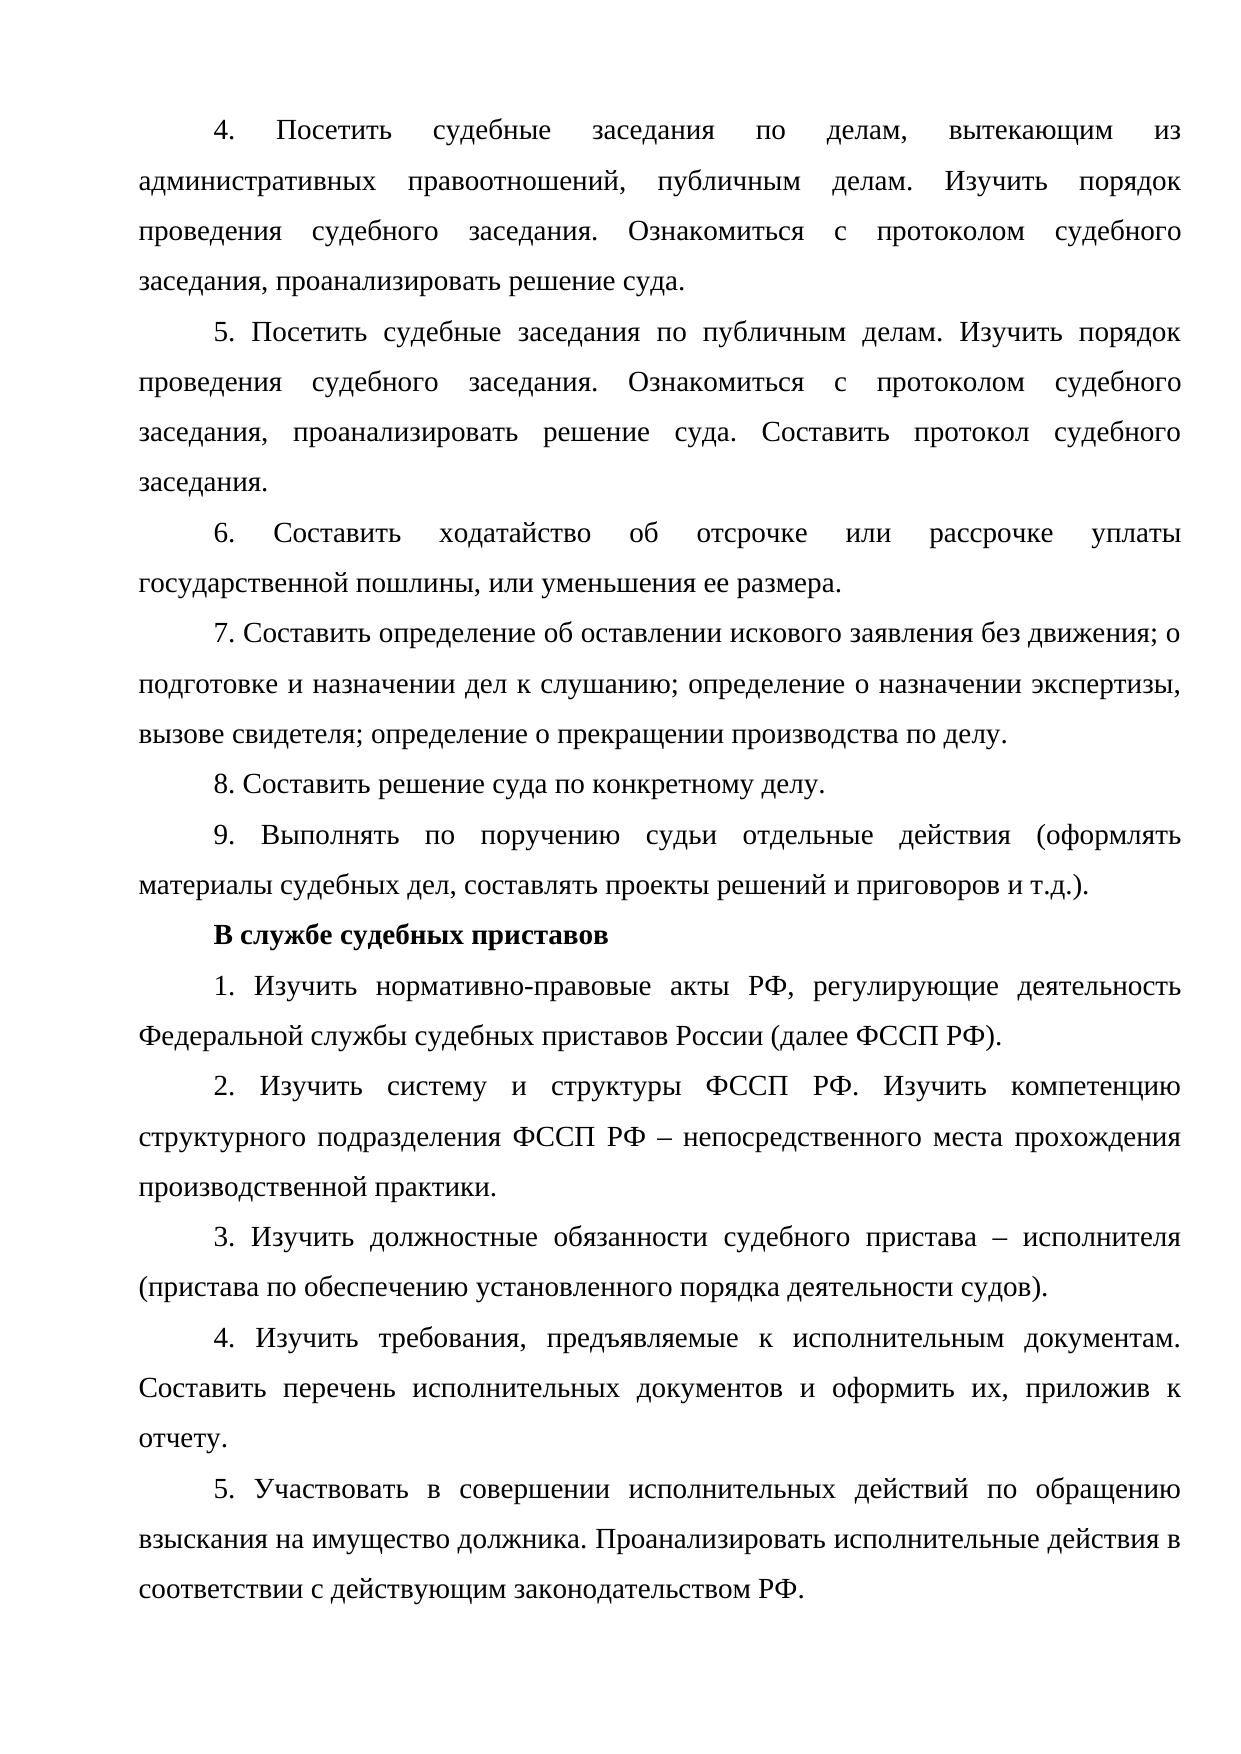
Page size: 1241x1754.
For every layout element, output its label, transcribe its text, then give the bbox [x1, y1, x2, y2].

text 8. Составить решение суда по конкретному делу. [138, 766, 1182, 800]
text В службе судебных приставов [138, 917, 1182, 951]
text 7. Составить определение об оставлении искового заявления без движения; о подготовке и назначении дел к слушанию; определение о назначении экспертизы, вызове свидетеля; определение о прекращении производства по делу. [138, 616, 1182, 750]
text 9. Выполнять по поручению судьи отдельные действия (оформлять материалы судебных дел, составлять проекты решений и приговоров и т.д.). [138, 817, 1182, 901]
text 6. Составить ходатайство об отсрочке или рассрочке уплаты государственной пошлины, или уменьшения ее размера. [138, 515, 1182, 599]
text 4. Изучить требования, предъявляемые к исполнительным документам. Составить перечень исполнительных документов и оформить их, приложив к отчету. [138, 1320, 1182, 1454]
text 2. Изучить систему и структуры ФССП РФ. Изучить компетенцию структурного подразделения ФССП РФ – непосредственного места прохождения производственной практики. [138, 1068, 1182, 1202]
text 5. Участвовать в совершении исполнительных действий по обращению взыскания на имущество должника. Проанализировать исполнительные действия в соответствии с действующим законодательством РФ. [138, 1471, 1182, 1605]
text 1. Изучить нормативно-правовые акты РФ, регулирующие деятельность Федеральной службы судебных приставов России (далее ФССП РФ). [138, 968, 1182, 1052]
text 3. Изучить должностные обязанности судебного пристава – исполнителя (пристава по обеспечению установленного порядка деятельности судов). [138, 1219, 1182, 1303]
text 4. Посетить судебные заседания по делам, вытекающим из административных правоотношений, публичным делам. Изучить порядок проведения судебного заседания. Ознакомиться с протоколом судебного заседания, проанализировать решение суда. [138, 112, 1182, 297]
text 5. Посетить судебные заседания по публичным делам. Изучить порядок проведения судебного заседания. Ознакомиться с протоколом судебного заседания, проанализировать решение суда. Составить протокол судебного заседания. [138, 314, 1182, 498]
